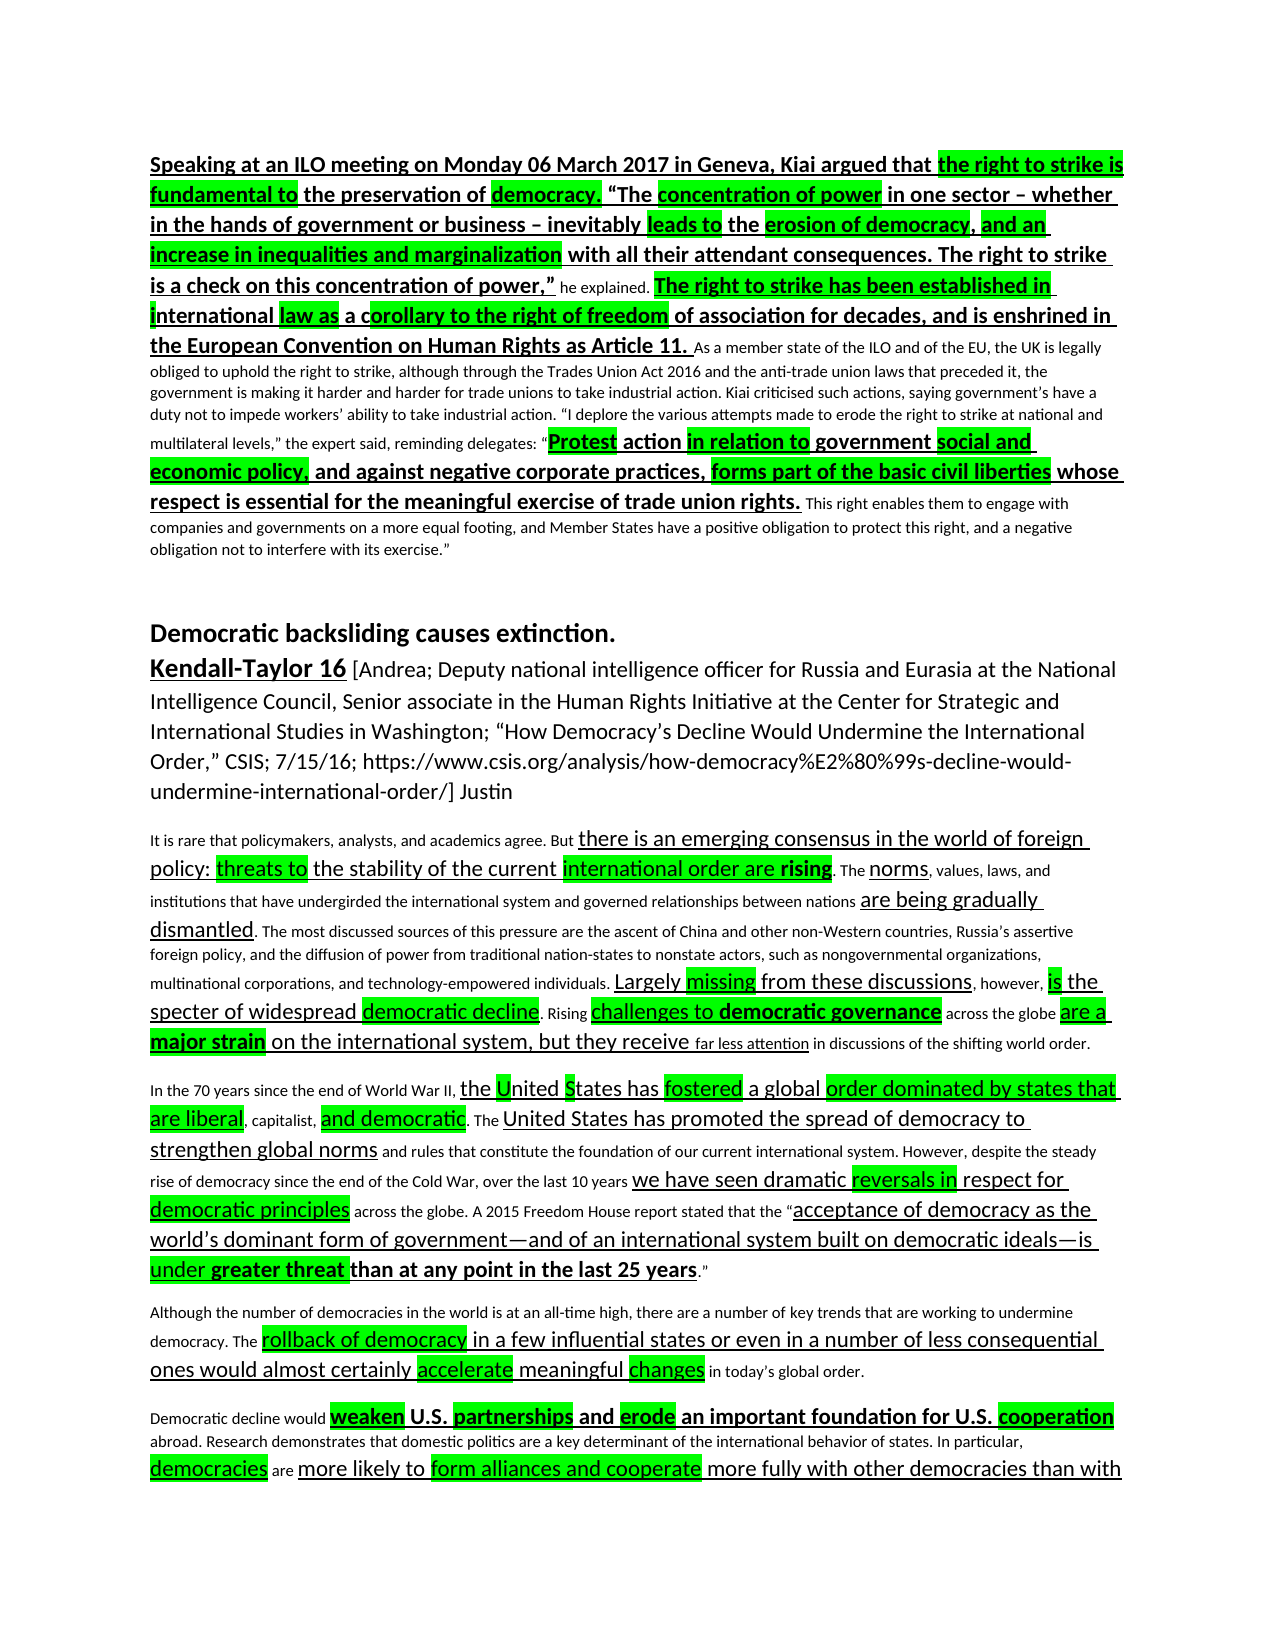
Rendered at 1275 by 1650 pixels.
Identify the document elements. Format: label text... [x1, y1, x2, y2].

text Kendall-Taylor 16 [Andrea; Deputy national intelligence officer for Russia and Eurasia at the National Intelligence Council, Senior associate in the Human Rights Initiative at the Center for Strategic and International Studies in Washington; “How Democracy’s Decline Would Undermine the International Order,” CSIS; 7/15/16; https://www.csis.org/analysis/how-democracy%E2%80%99s-decline-would-undermine-international-order/] Justin [150, 652, 1125, 806]
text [150, 1402, 1125, 1482]
text Democratic backsliding causes extinction. [150, 616, 1125, 649]
text In the 70 years since the end of World War II, the United States has fostered a global order dominated by states that are liberal, capitalist, and democratic. The United States has promoted the spread of democracy to strengthen global norms and rules that constitute the foundation of our current international system. However, despite the steady rise of democracy since the end of the Cold War, over the last 10 years we have seen dramatic reversals in respect for democratic principles across the globe. A 2015 Freedom House report stated that the “acceptance of democracy as the world’s dominant form of government—and of an international system built on democratic ideals—is under greater threat than at any point in the last 25 years.” [150, 1074, 1125, 1284]
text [150, 150, 1125, 559]
text Although the number of democracies in the world is at an all-time high, there are a number of key trends that are working to undermine democracy. The rollback of democracy in a few influential states or even in a number of less consequential ones would almost certainly accelerate meaningful changes in today’s global order. [150, 1302, 1125, 1383]
text It is rare that policymakers, analysts, and academics agree. But there is an emerging consensus in the world of foreign policy: threats to the stability of the current international order are rising. The norms, values, laws, and institutions that have undergirded the international system and governed relationships between nations are being gradually dismantled. The most discussed sources of this pressure are the ascent of China and other non-Western countries, Russia’s assertive foreign policy, and the diffusion of power from traditional nation-states to nonstate actors, such as nongovernmental organizations, multinational corporations, and technology-empowered individuals. Largely missing from these discussions, however, is the specter of widespread democratic decline. Rising challenges to democratic governance across the globe are a major strain on the international system, but they receive far less attention in discussions of the shifting world order. [150, 824, 1125, 1056]
